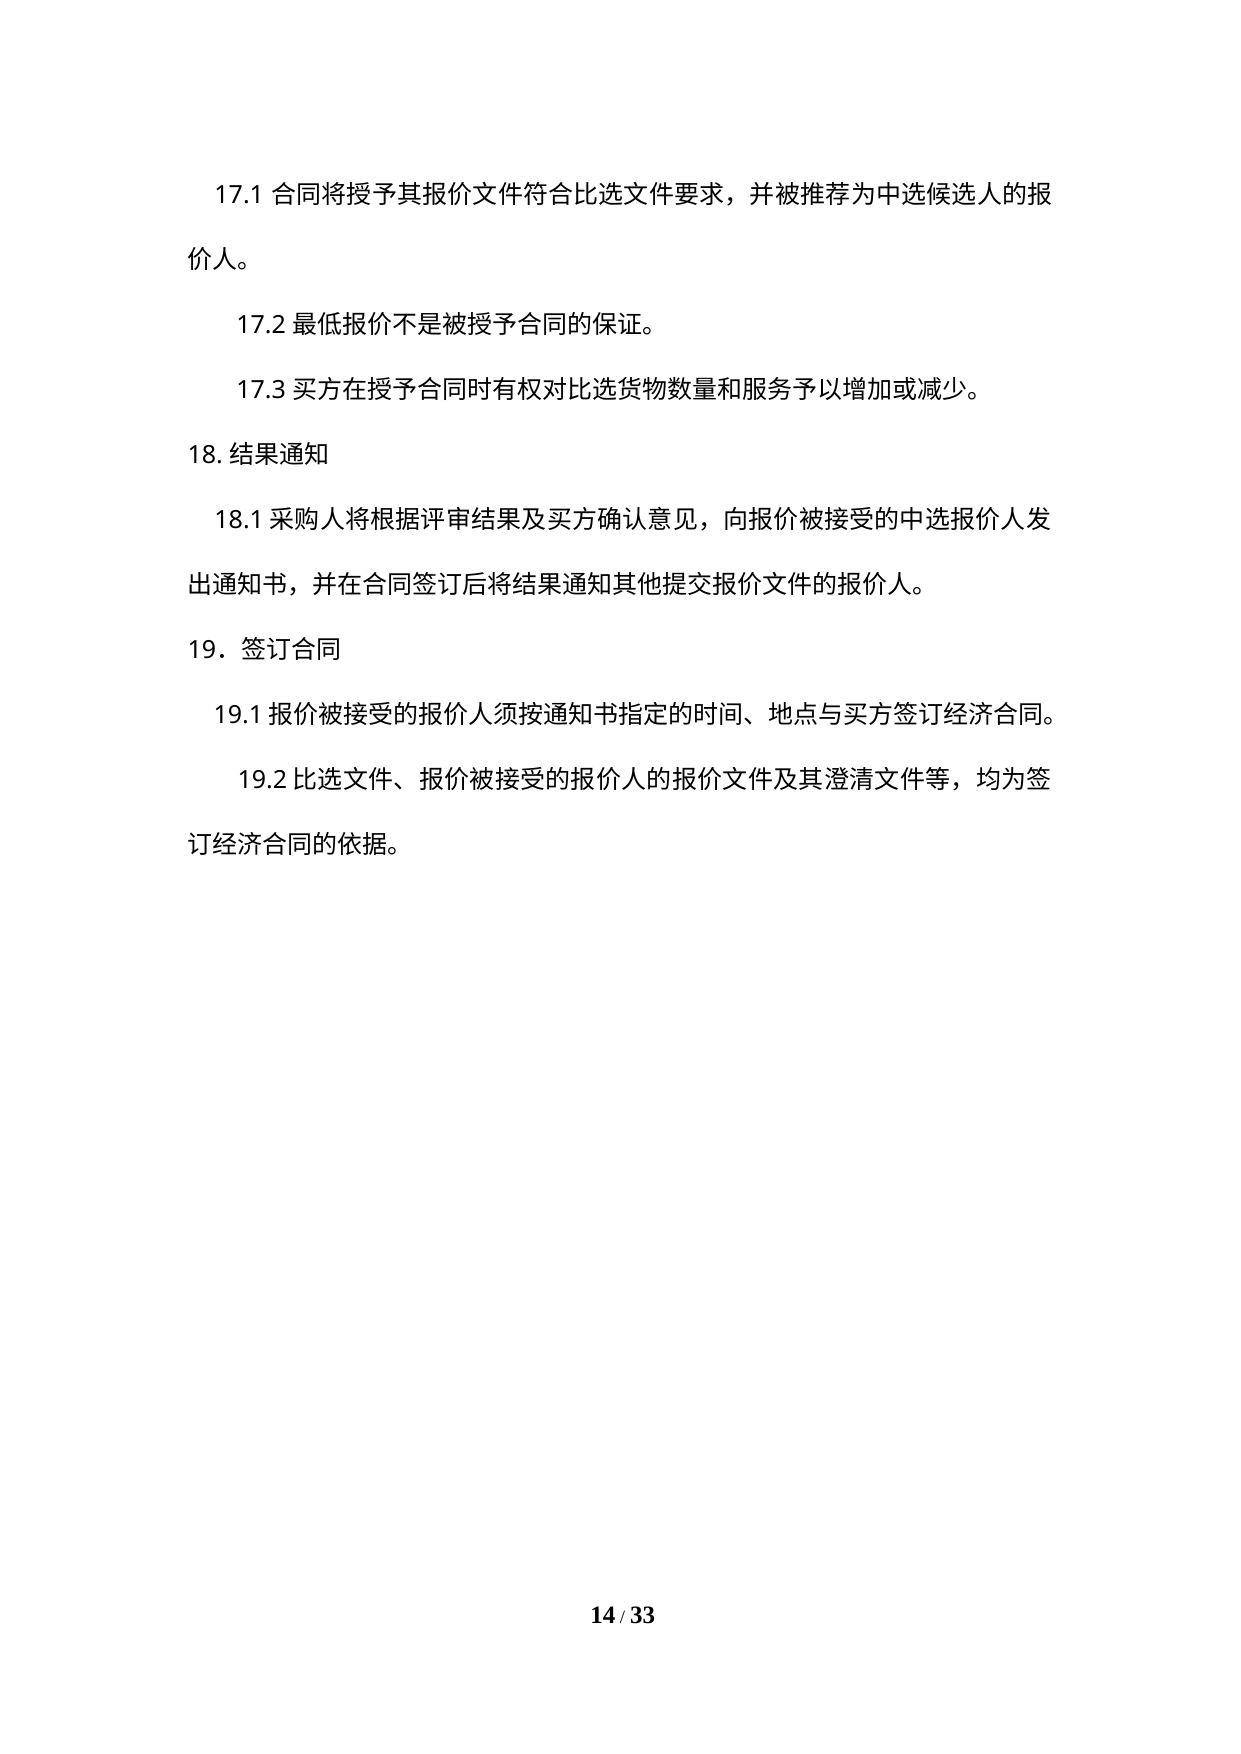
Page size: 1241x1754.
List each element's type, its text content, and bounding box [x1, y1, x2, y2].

text 17.3 买方在授予合同时有权对比选货物数量和服务予以增加或减少。 [187, 355, 1053, 420]
text 17.2 最低报价不是被授予合同的保证。 [187, 290, 1053, 355]
text 18. 结果通知 [187, 420, 1053, 485]
text 17.1 合同将授予其报价文件符合比选文件要求，并被推荐为中选候选人的报价人。 [187, 160, 1053, 290]
text 19．签订合同 [187, 615, 1053, 680]
text 18.1采购人将根据评审结果及买方确认意见，向报价被接受的中选报价人发出通知书，并在合同签订后将结果通知其他提交报价文件的报价人。 [187, 485, 1053, 615]
text 19.1报价被接受的报价人须按通知书指定的时间、地点与买方签订经济合同。 [187, 680, 1053, 745]
text 19.2比选文件、报价被接受的报价人的报价文件及其澄清文件等，均为签订经济合同的依据。 [187, 745, 1053, 875]
